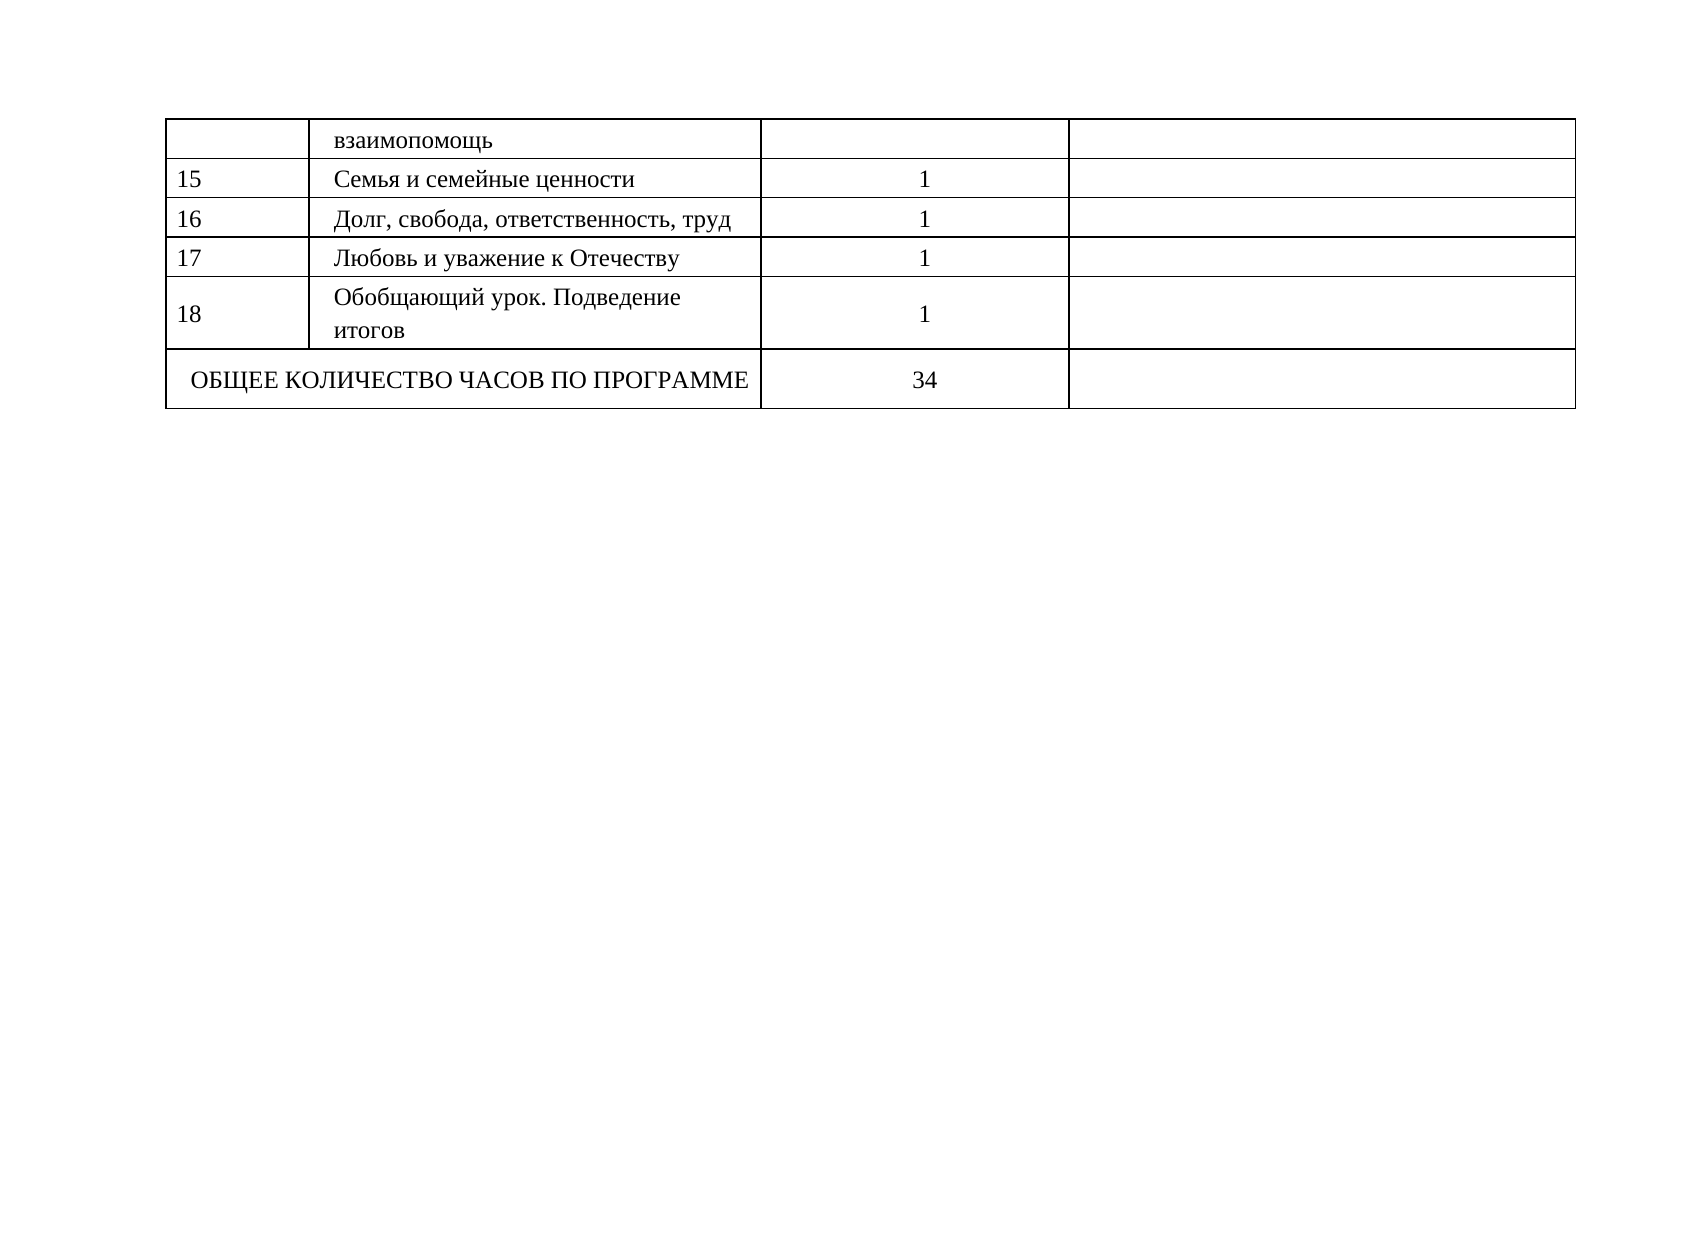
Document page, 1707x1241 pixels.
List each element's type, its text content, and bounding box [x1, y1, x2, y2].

table_cell [1070, 120, 1575, 157]
table_cell [1070, 159, 1575, 197]
table_cell 14 [167, 120, 308, 157]
table_cell [1070, 350, 1575, 407]
table_cell Долг, свобода, ответственность, труд [310, 198, 760, 236]
table_cell 1 [762, 277, 1068, 348]
table_cell 1 [762, 120, 1068, 157]
table_cell 18 [167, 277, 308, 348]
table_cell [1070, 277, 1575, 348]
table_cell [310, 120, 760, 157]
table_cell 16 [167, 198, 308, 236]
table_cell [1070, 198, 1575, 236]
table_cell 34 [762, 350, 1068, 407]
table_cell Обобщающий урок. Подведение итогов [310, 277, 760, 348]
table_cell ОБЩЕЕ КОЛИЧЕСТВО ЧАСОВ ПО ПРОГРАММЕ [167, 350, 760, 407]
table_cell 15 [167, 159, 308, 197]
table_cell 17 [167, 238, 308, 276]
table_cell 1 [762, 238, 1068, 276]
table_cell 1 [762, 198, 1068, 236]
table_cell Семья и семейные ценности [310, 159, 760, 197]
table_cell [1070, 238, 1575, 276]
table_cell Любовь и уважение к Отечеству [310, 238, 760, 276]
table_cell 1 [762, 159, 1068, 197]
